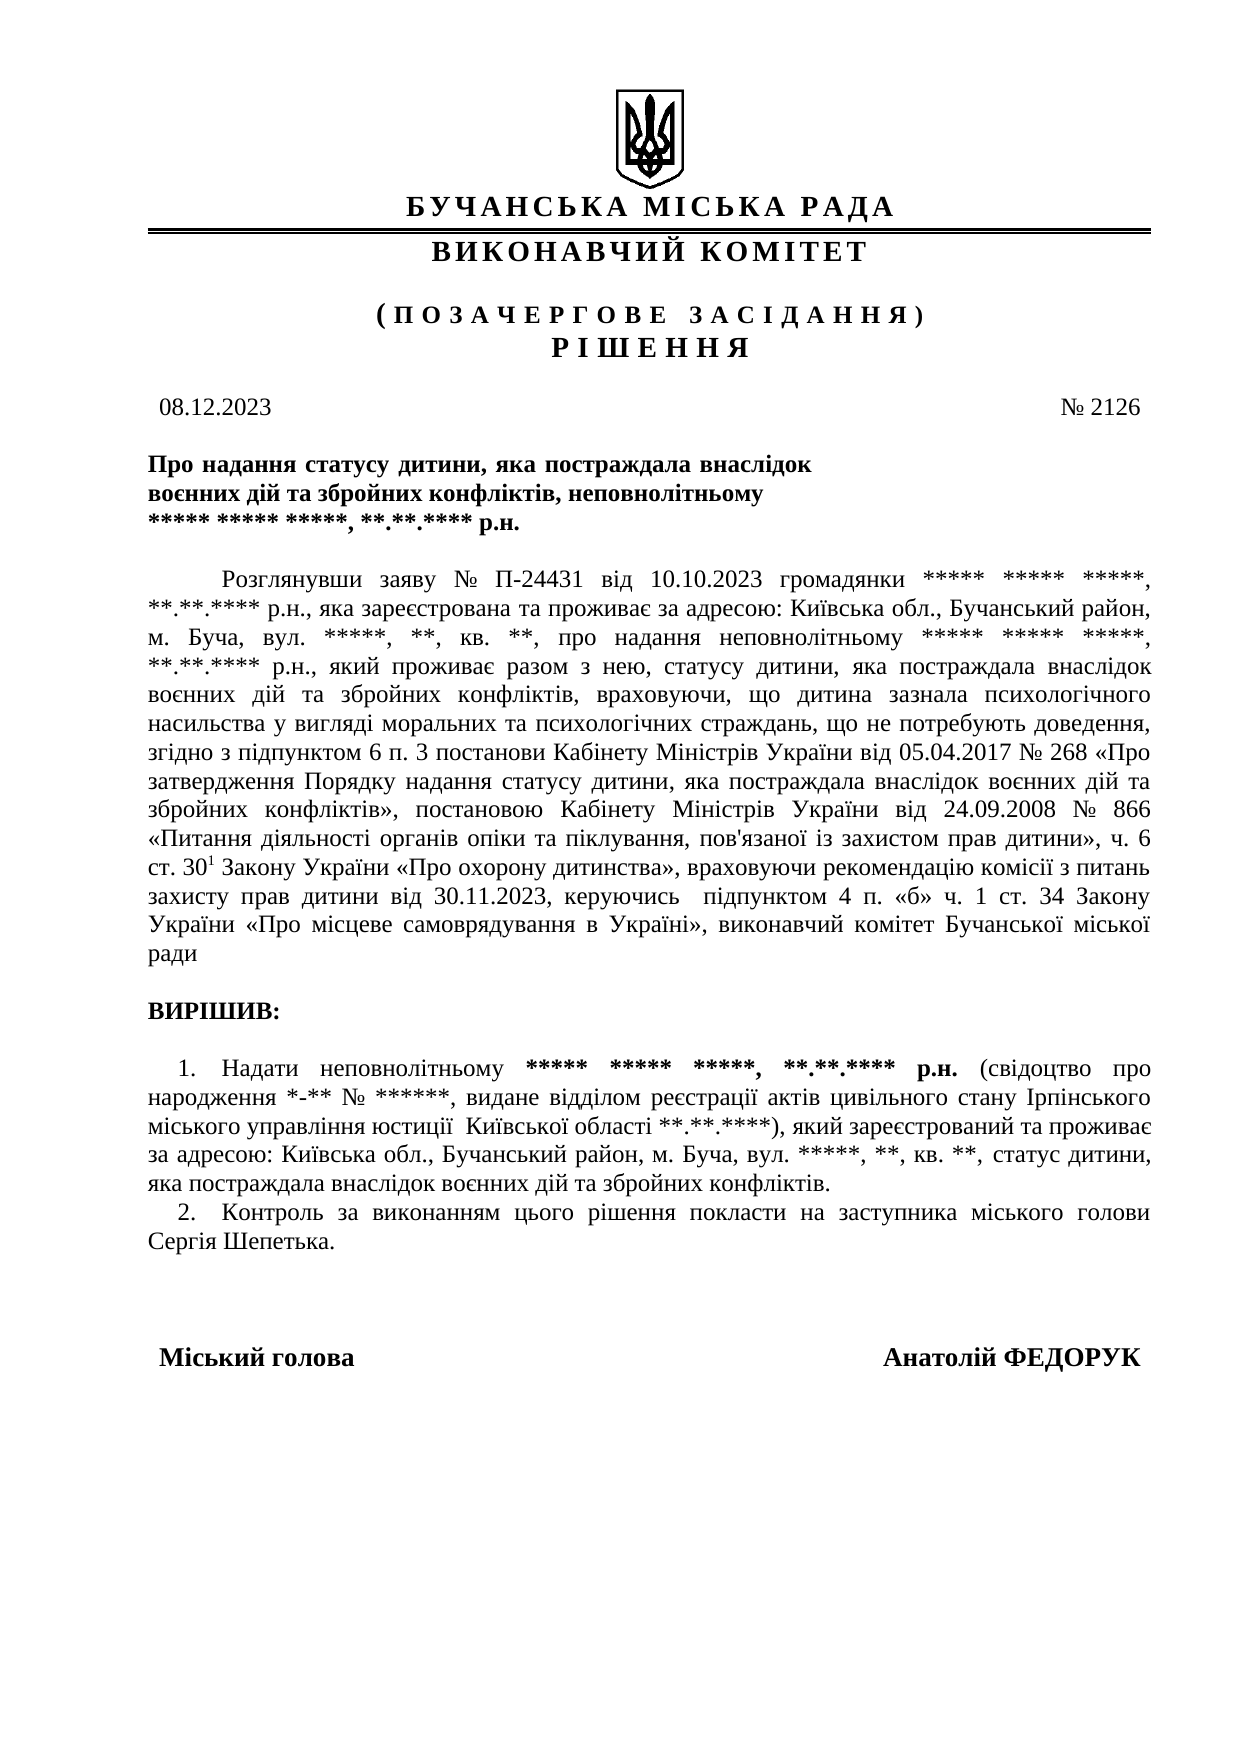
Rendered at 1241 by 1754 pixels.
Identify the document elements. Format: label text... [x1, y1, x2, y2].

list Надати неповнолітньому ***** ***** *****, **.**.**** р.н. (свідоцтво про народження *-** № ******, видане відділом реєстрації актів цивільного стану Ірпінського міського управління юстиції Київської області **.**.****), який зареєстрований та проживає за адресою: Київська обл., Бучанський район, м. Буча, вул. *****, **, кв. **, статус дитини, яка постраждала внаслідок воєнних дій та збройних конфліктів. [148, 1053, 1152, 1197]
text Про надання статусу дитини, яка постраждала внаслідок воєнних дій та збройних конфліктів, неповнолітньому [148, 449, 812, 507]
text РІШЕННЯ [148, 330, 1152, 363]
list Контроль за виконанням цього рішення покласти на заступника міського голови Сергія Шепетька. [148, 1197, 1152, 1254]
text ВИРІШИВ: [148, 996, 1152, 1024]
table_header Міський голова [148, 1341, 649, 1372]
table_header 08.12.2023 [148, 392, 650, 421]
text ***** ***** *****, **.**.**** р.н. [148, 507, 812, 536]
table_header № 2126 [650, 392, 1152, 421]
text БУЧАНСЬКА МІСЬКА РАДА [148, 189, 1152, 223]
table_header Анатолій ФЕДОРУК [649, 1341, 1152, 1372]
text Розглянувши заяву № П-24431 від 10.10.2023 громадянки ***** ***** *****, **.**.**** р.н., яка зареєстрована та проживає за адресою: Київська обл., Бучанський район, м. Буча, вул. *****, **, кв. **, про надання неповнолітньому ***** ***** *****, **.**.**** р.н., який проживає разом з нею, статусу дитини, яка постраждала внаслідок воєнних дій та збройних конфліктів, враховуючи, що дитина зазнала психологічного насильства у вигляді моральних та психологічних страждань, що не потребують доведення, згідно з підпунктом 6 п. 3 постанови Кабінету Міністрів України від 05.04.2017 № 268 «Про затвердження Порядку надання статусу дитини, яка постраждала внаслідок воєнних дій та збройних конфліктів», постановою Кабінету Міністрів України від 24.09.2008 № 866 «Питання діяльності органів опіки та піклування, пов'язаної із захистом прав дитини», ч. 6 ст. 301 Закону України «Про охорону дитинства», враховуючи рекомендацію комісії з питань захисту прав дитини від 30.11.2023, керуючись підпунктом 4 п. «б» ч. 1 ст. 34 Закону України «Про місцеве самоврядування в Україні», виконавчий комітет Бучанської міської ради [148, 564, 1152, 967]
text (ПОЗАЧЕРГОВЕ ЗАСІДАННЯ) [148, 296, 1152, 330]
picture [614, 88, 685, 189]
table_header ВИКОНАВЧИЙ КОМІТЕТ [148, 234, 1151, 296]
